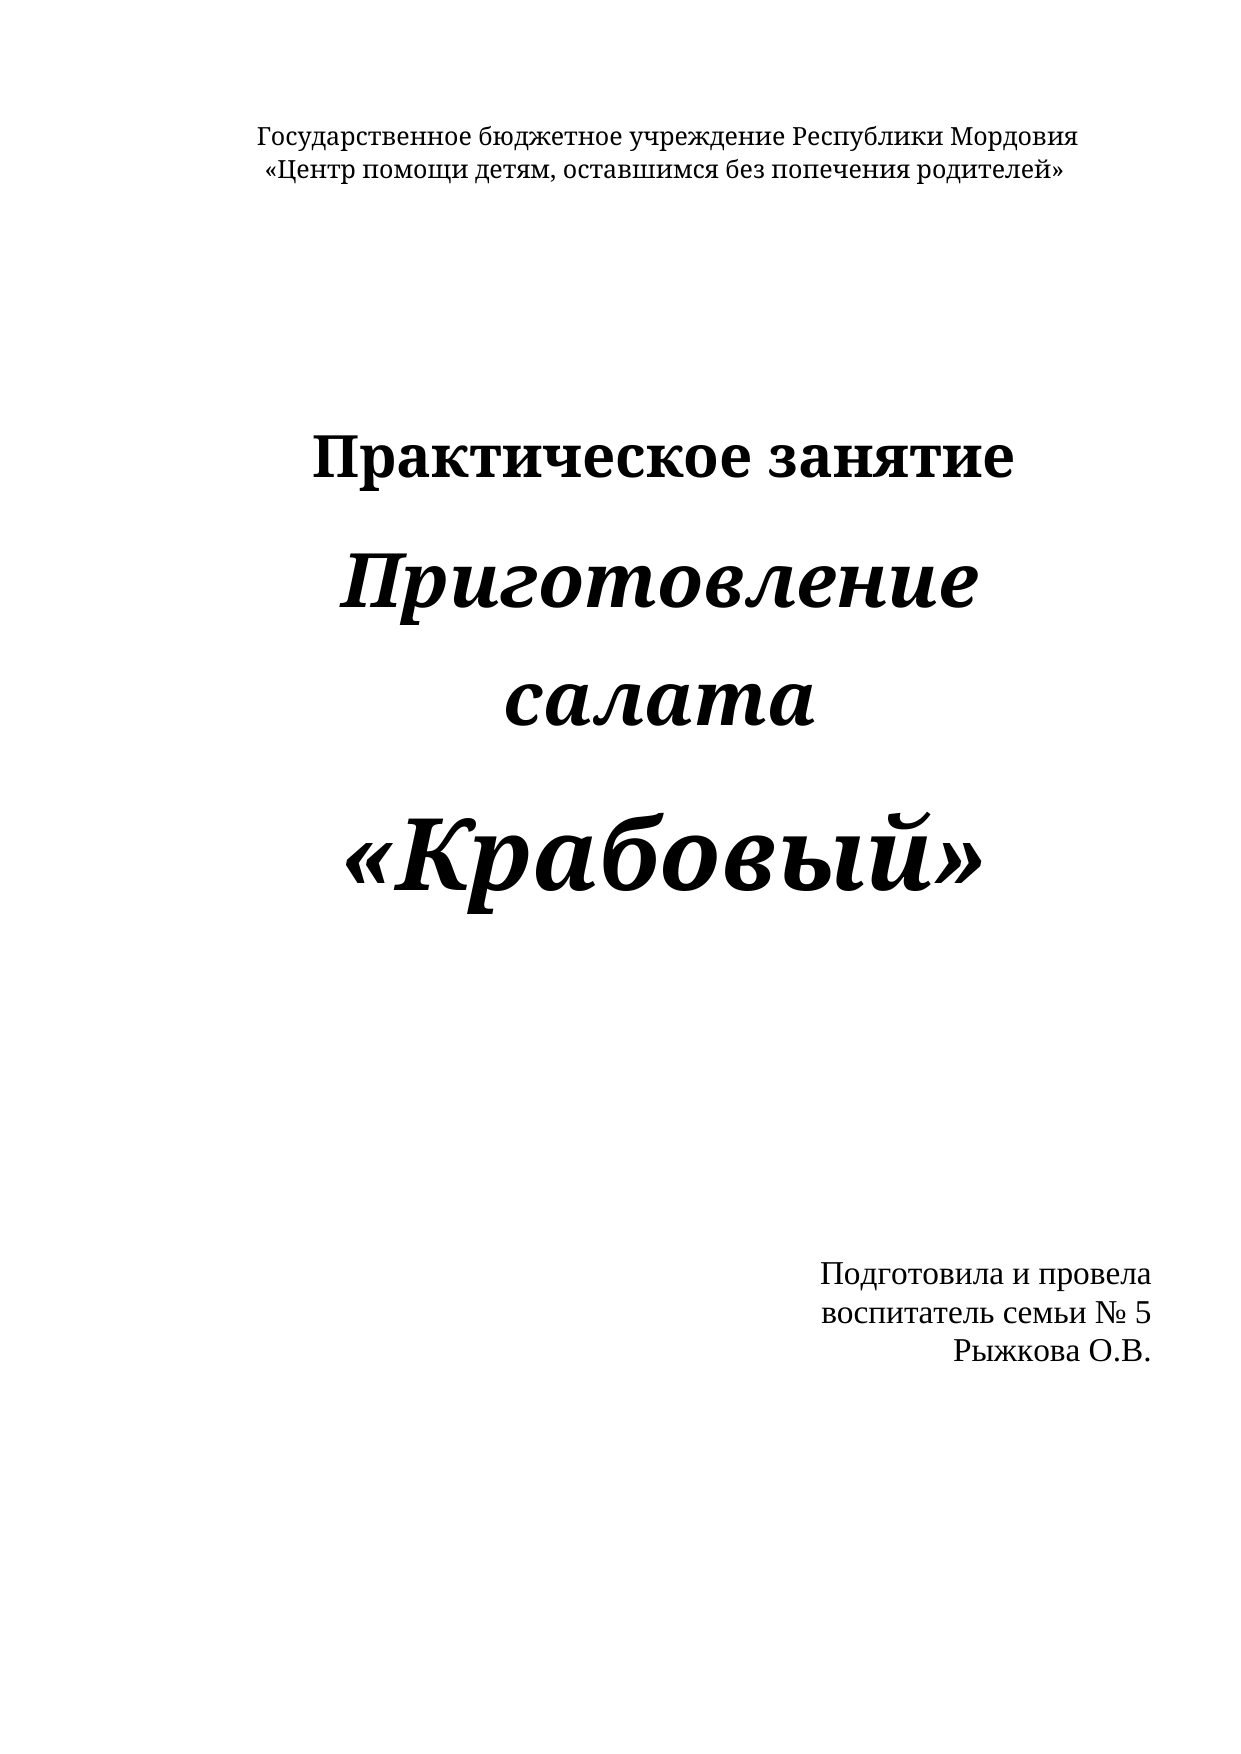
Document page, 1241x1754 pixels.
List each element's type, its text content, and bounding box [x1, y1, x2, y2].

text Рыжкова О.В. [177, 1330, 1152, 1368]
text воспитатель семьи № 5 [177, 1292, 1152, 1330]
text Государственное бюджетное учреждение Республики Мордовия [177, 118, 1152, 152]
text Приготовление салата [177, 528, 1152, 747]
text Практическое занятие [177, 416, 1152, 495]
text «Крабовый» [177, 783, 1152, 920]
text «Центр помощи детям, оставшимся без попечения родителей» [177, 152, 1152, 186]
text Подготовила и провела [177, 1253, 1152, 1292]
